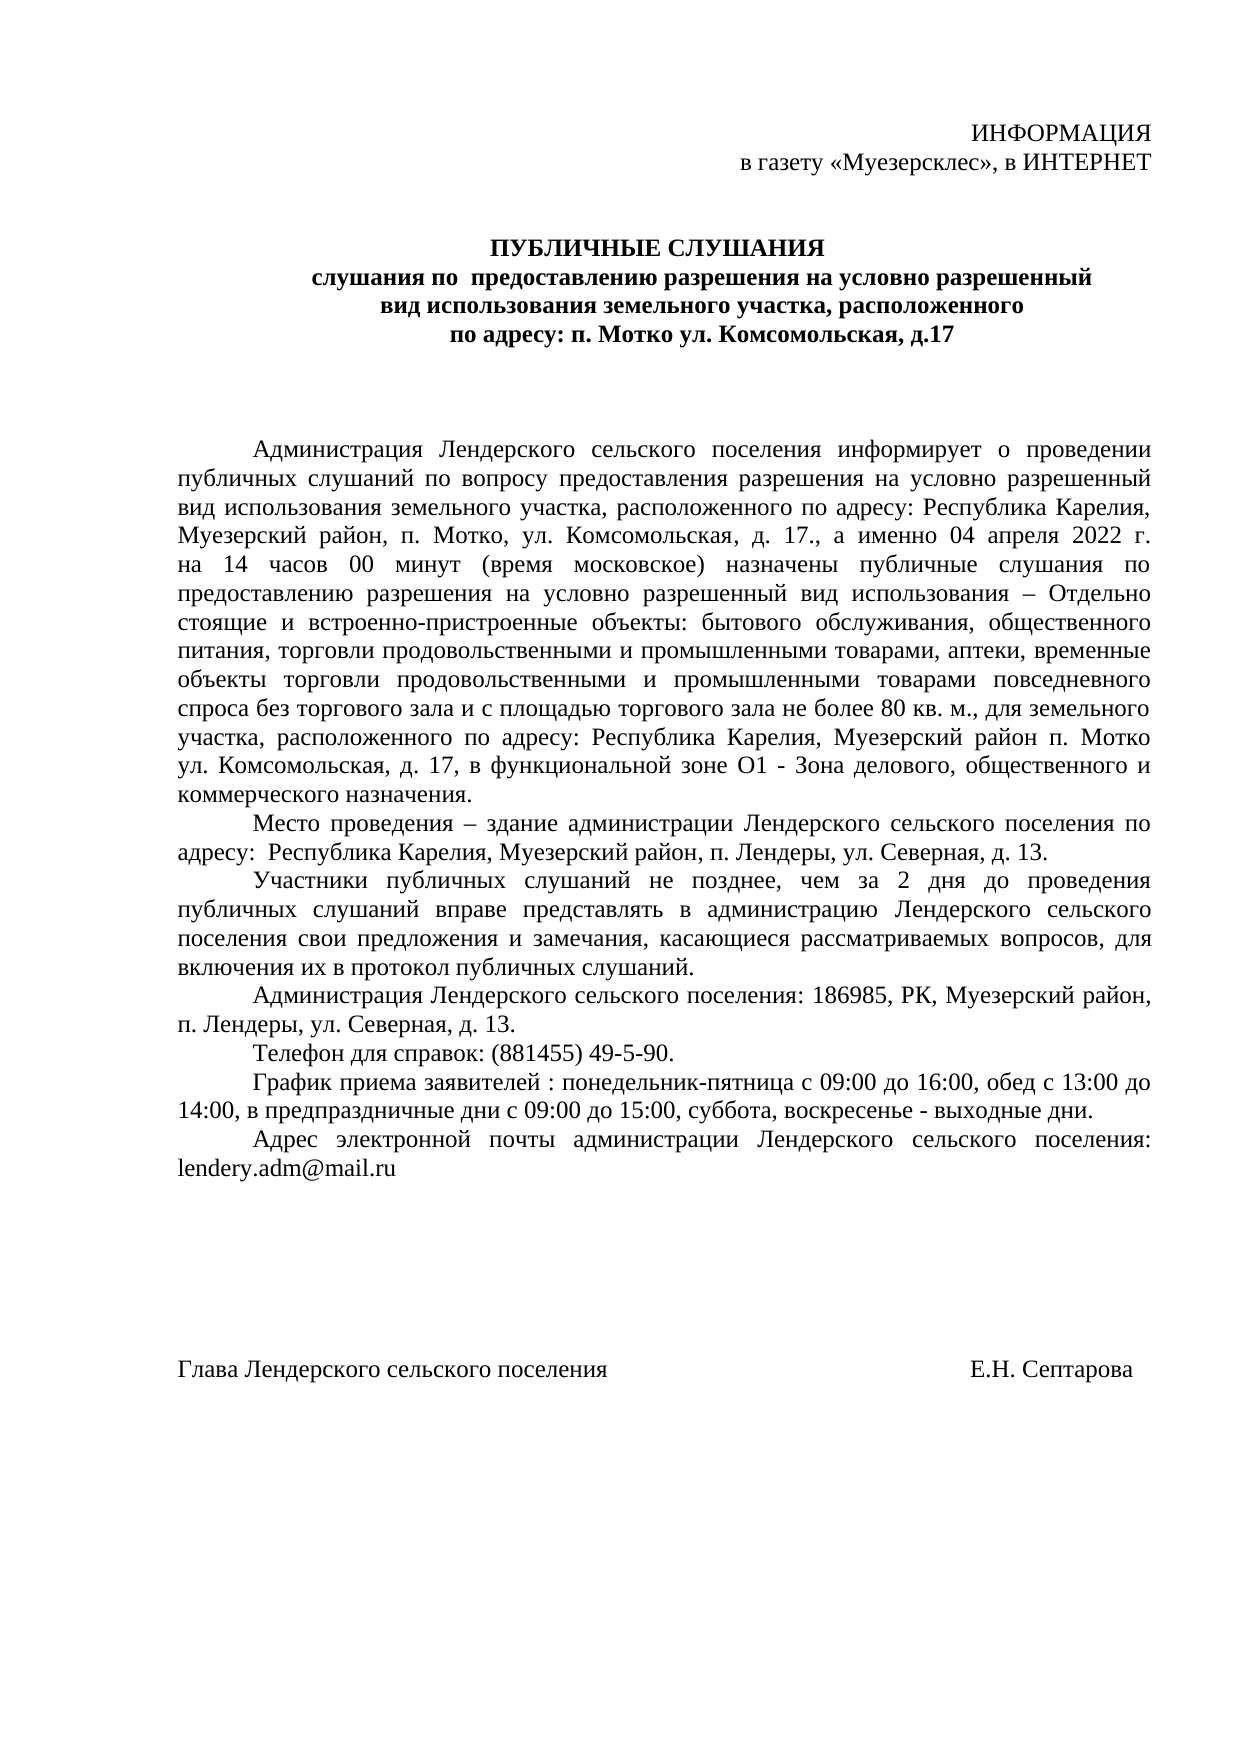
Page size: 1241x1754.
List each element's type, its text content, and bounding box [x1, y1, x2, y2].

text ПУБЛИЧНЫЕ СЛУШАНИЯ [177, 233, 1152, 262]
text График приема заявителей : понедельник-пятница с 09:00 до 16:00, обед с 13:00 до 14:00, в предпраздничные дни с 09:00 до 15:00, суббота, воскресенье - выходные дни. [177, 1067, 1152, 1124]
text Телефон для справок: (881455) 49-5-90. [177, 1038, 1152, 1067]
text Администрация Лендерского сельского поселения информирует о проведении публичных слушаний по вопросу предоставления разрешения на условно разрешенный вид использования земельного участка, расположенного по адресу: Республика Карелия, Муезерский район, п. Мотко, ул. Комсомольская, д. 17., а именно 04 апреля 2022 г. на 14 часов 00 минут (время московское) назначены публичные слушания по предоставлению разрешения на условно разрешенный вид использования – Отдельно стоящие и встроенно-пристроенные объекты: бытового обслуживания, общественного питания, торговли продовольственными и промышленными товарами, аптеки, временные объекты торговли продовольственными и промышленными товарами повседневного спроса без торгового зала и с площадью торгового зала не более 80 кв. м., для земельного участка, расположенного по адресу: Республика Карелия, Муезерский район п. Мотко ул. Комсомольская, д. 17, в функциональной зоне О1 - Зона делового, общественного и коммерческого назначения. [177, 434, 1152, 808]
text Глава Лендерского сельского поселения Е.Н. Септарова [177, 1354, 1152, 1383]
text в газету «Муезерсклес», в ИНТЕРНЕТ [177, 147, 1152, 176]
text Участники публичных слушаний не позднее, чем за 2 дня до проведения публичных слушаний вправе представлять в администрацию Лендерского сельского поселения свои предложения и замечания, касающиеся рассматриваемых вопросов, для включения их в протокол публичных слушаний. [177, 866, 1152, 981]
text по адресу: п. Мотко ул. Комсомольская, д.17 [177, 319, 1152, 348]
text слушания по предоставлению разрешения на условно разрешенный [177, 262, 1152, 291]
text Место проведения – здание администрации Лендерского сельского поселения по адресу: Республика Карелия, Муезерский район, п. Лендеры, ул. Северная, д. 13. [177, 808, 1152, 866]
text Адрес электронной почты администрации ЛендерскогоР сельского поселения: lendery.adm@mail.ru [177, 1124, 1152, 1182]
text ИНФОРМАЦИЯ [177, 118, 1152, 147]
text вид использования земельного участка, расположенного [177, 291, 1152, 319]
text Администрация Лендерского сельского поселения: 186985, РК, Муезерский район, п. Лендеры, ул. Северная, д. 13. [177, 981, 1152, 1038]
